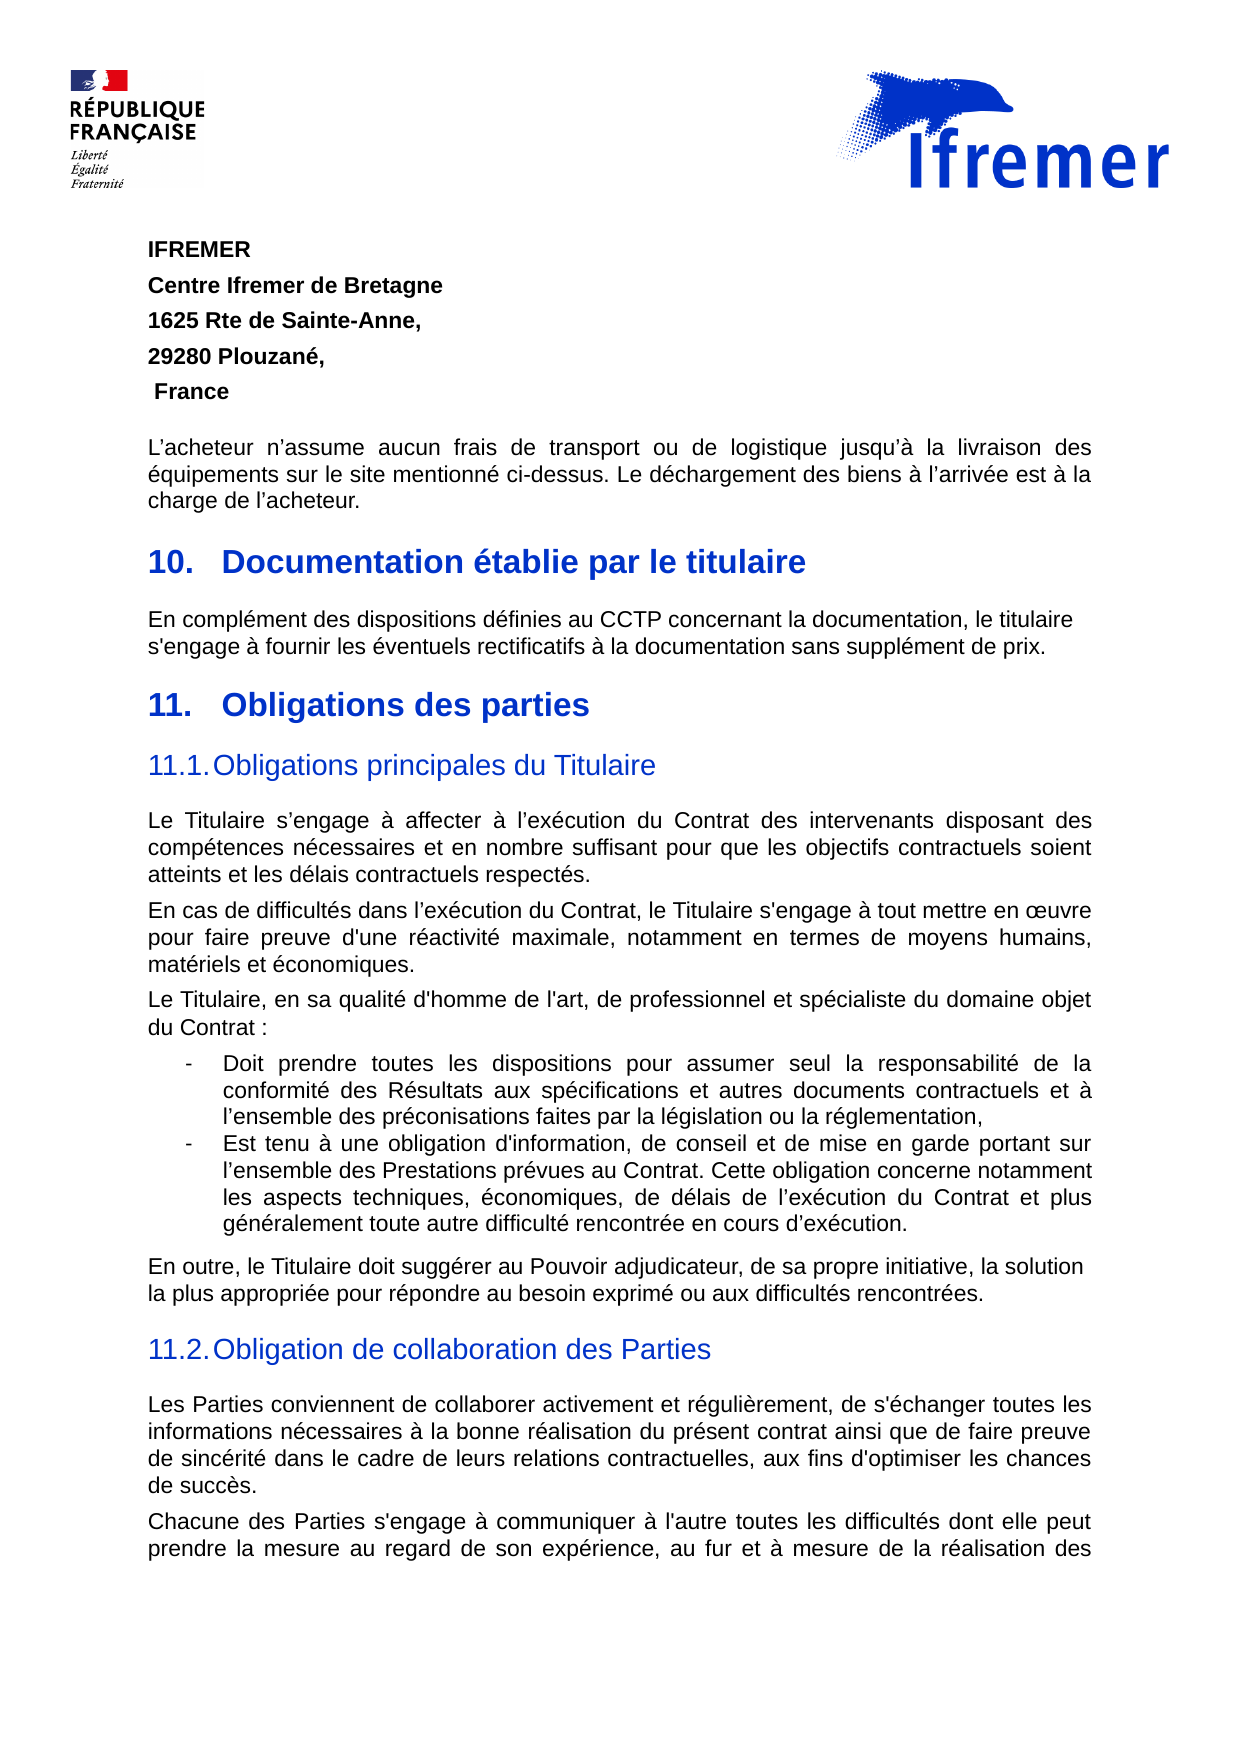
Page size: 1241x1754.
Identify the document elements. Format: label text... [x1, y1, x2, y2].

text 1625 Rte de Sainte-Anne, [148, 307, 1092, 334]
text IFREMER [148, 236, 1092, 263]
text En cas de difficultés dans l’exécution du Contrat, le Titulaire s'engage à tout mettre en œuvre pour faire preuve d'une réactivité maximale, notamment en termes de moyens humains, matériels et économiques. [148, 897, 1092, 978]
text En outre, le Titulaire doit suggérer au Pouvoir adjudicateur, de sa propre initiative, la solution la plus appropriée pour répondre au besoin exprimé ou aux difficultés rencontrées. [148, 1253, 1092, 1307]
subtitle Obligations principales du Titulaire [148, 748, 1092, 782]
text France [148, 378, 1092, 405]
list Est tenu à une obligation d'information, de conseil et de mise en garde portant sur l’ensemble des Prestations prévues au Contrat. Cette obligation concerne notamment les aspects techniques, économiques, de délais de l’exécution du Contrat et plus généralement toute autre difficulté rencontrée en cours d’exécution. [185, 1129, 1092, 1236]
subtitle Documentation établie par le titulaire [148, 542, 1092, 581]
picture [836, 70, 1169, 188]
subtitle Obligation de collaboration des Parties [148, 1332, 1092, 1366]
list Doit prendre toutes les dispositions pour assumer seul la responsabilité de la conformité des Résultats aux spécifications et autres documents contractuels et à l’ensemble des préconisations faites par la législation ou la réglementation, [185, 1049, 1092, 1129]
text 29280 Plouzané, [148, 342, 1092, 369]
picture [70, 70, 205, 188]
text Centre Ifremer de Bretagne [148, 272, 1092, 299]
text Le Titulaire, en sa qualité d'homme de l'art, de professionnel et spécialiste du domaine objet du Contrat : [148, 986, 1092, 1040]
text Le Titulaire s’engage à affecter à l’exécution du Contrat des intervenants disposant des compétences nécessaires et en nombre suffisant pour que les objectifs contractuels soient atteints et les délais contractuels respectés. [148, 807, 1092, 888]
text En complément des dispositions définies au CCTP concernant la documentation, le titulaire s'engage à fournir les éventuels rectificatifs à la documentation sans supplément de prix. [148, 606, 1092, 660]
text Les Parties conviennent de collaborer activement et régulièrement, de s'échanger toutes les informations nécessaires à la bonne réalisation du présent contrat ainsi que de faire preuve de sincérité dans le cadre de leurs relations contractuelles, aux fins d'optimiser les chances de succès. [148, 1391, 1092, 1499]
text L’acheteur n’assume aucun frais de transport ou de logistique jusqu’à la livraison des équipements sur le site mentionné ci-dessus. Le déchargement des biens à l’arrivée est à la charge de l’acheteur. [148, 434, 1092, 513]
subtitle Obligations des parties [148, 685, 1092, 723]
